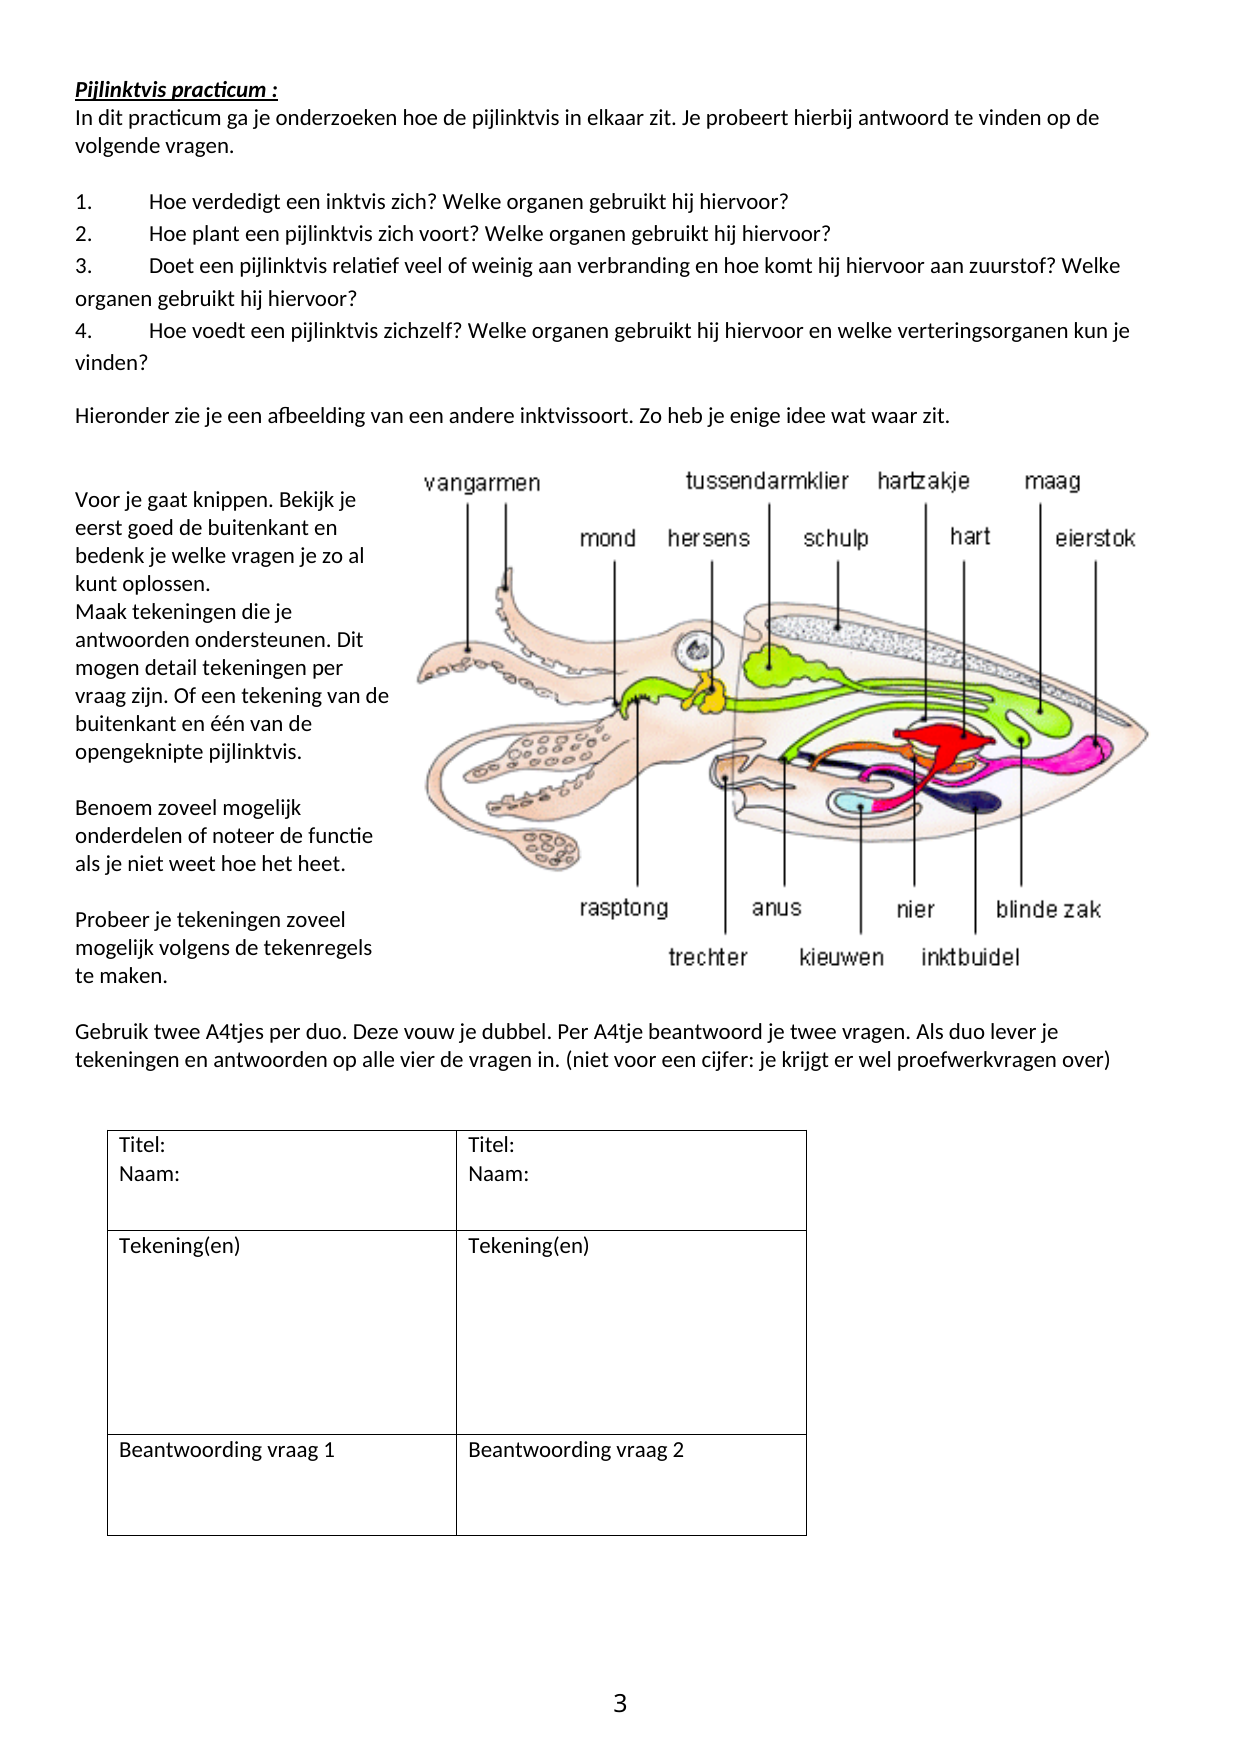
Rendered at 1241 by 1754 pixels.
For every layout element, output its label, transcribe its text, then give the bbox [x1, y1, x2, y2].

list Doet een pijlinktvis relatief veel of weinig aan verbranding en hoe komt hij hiervoor aan zuurstof? Welke organen gebruikt hij hiervoor? [75, 251, 1165, 312]
text Benoem zoveel mogelijk onderdelen of noteer de functie als je niet weet hoe het heet. [75, 793, 1165, 877]
table_cell Beantwoording vraag 2 [457, 1435, 806, 1534]
table_cell Tekening(en) [108, 1231, 456, 1434]
table_cell Tekening(en) [457, 1231, 806, 1434]
table_header Titel: Naam: [457, 1131, 806, 1230]
text Pijlinktvis practicum : [75, 75, 1165, 103]
text Gebruik twee A4tjes per duo. Deze vouw je dubbel. Per A4tje beantwoord je twee vragen. Als duo lever je tekeningen en antwoorden op alle vier de vragen in. (niet voor een cijfer: je krijgt er wel proefwerkvragen over) [75, 1017, 1165, 1073]
text Probeer je tekeningen zoveel mogelijk volgens de tekenregels te maken. [75, 905, 1165, 989]
table_header Titel: Naam: [108, 1131, 456, 1230]
text Voor je gaat knippen. Bekijk je eerst goed de buitenkant en bedenk je welke vragen je zo al kunt oplossen. [75, 485, 1165, 597]
picture [408, 765, 1164, 793]
text In dit practicum ga je onderzoeken hoe de pijlinktvis in elkaar zit. Je probeert hierbij antwoord te vinden op de volgende vragen. [75, 103, 1165, 159]
list Hoe verdedigt een inktvis zich? Welke organen gebruikt hij hiervoor? [75, 187, 1165, 215]
picture [408, 453, 1164, 485]
text Maak tekeningen die je antwoorden ondersteunen. Dit mogen detail tekeningen per vraag zijn. Of een tekening van de buitenkant en één van de opengeknipte pijlinktvis. [75, 597, 1165, 765]
list Hoe voedt een pijlinktvis zichzelf? Welke organen gebruikt hij hiervoor en welke verteringsorganen kun je vinden? [75, 316, 1165, 376]
picture [408, 877, 1164, 905]
text Hieronder zie je een afbeelding van een andere inktvissoort. Zo heb je enige idee wat waar zit. [75, 401, 1165, 429]
list Hoe plant een pijlinktvis zich voort? Welke organen gebruikt hij hiervoor? [75, 219, 1165, 247]
table_cell Beantwoording vraag 1 [108, 1435, 456, 1534]
